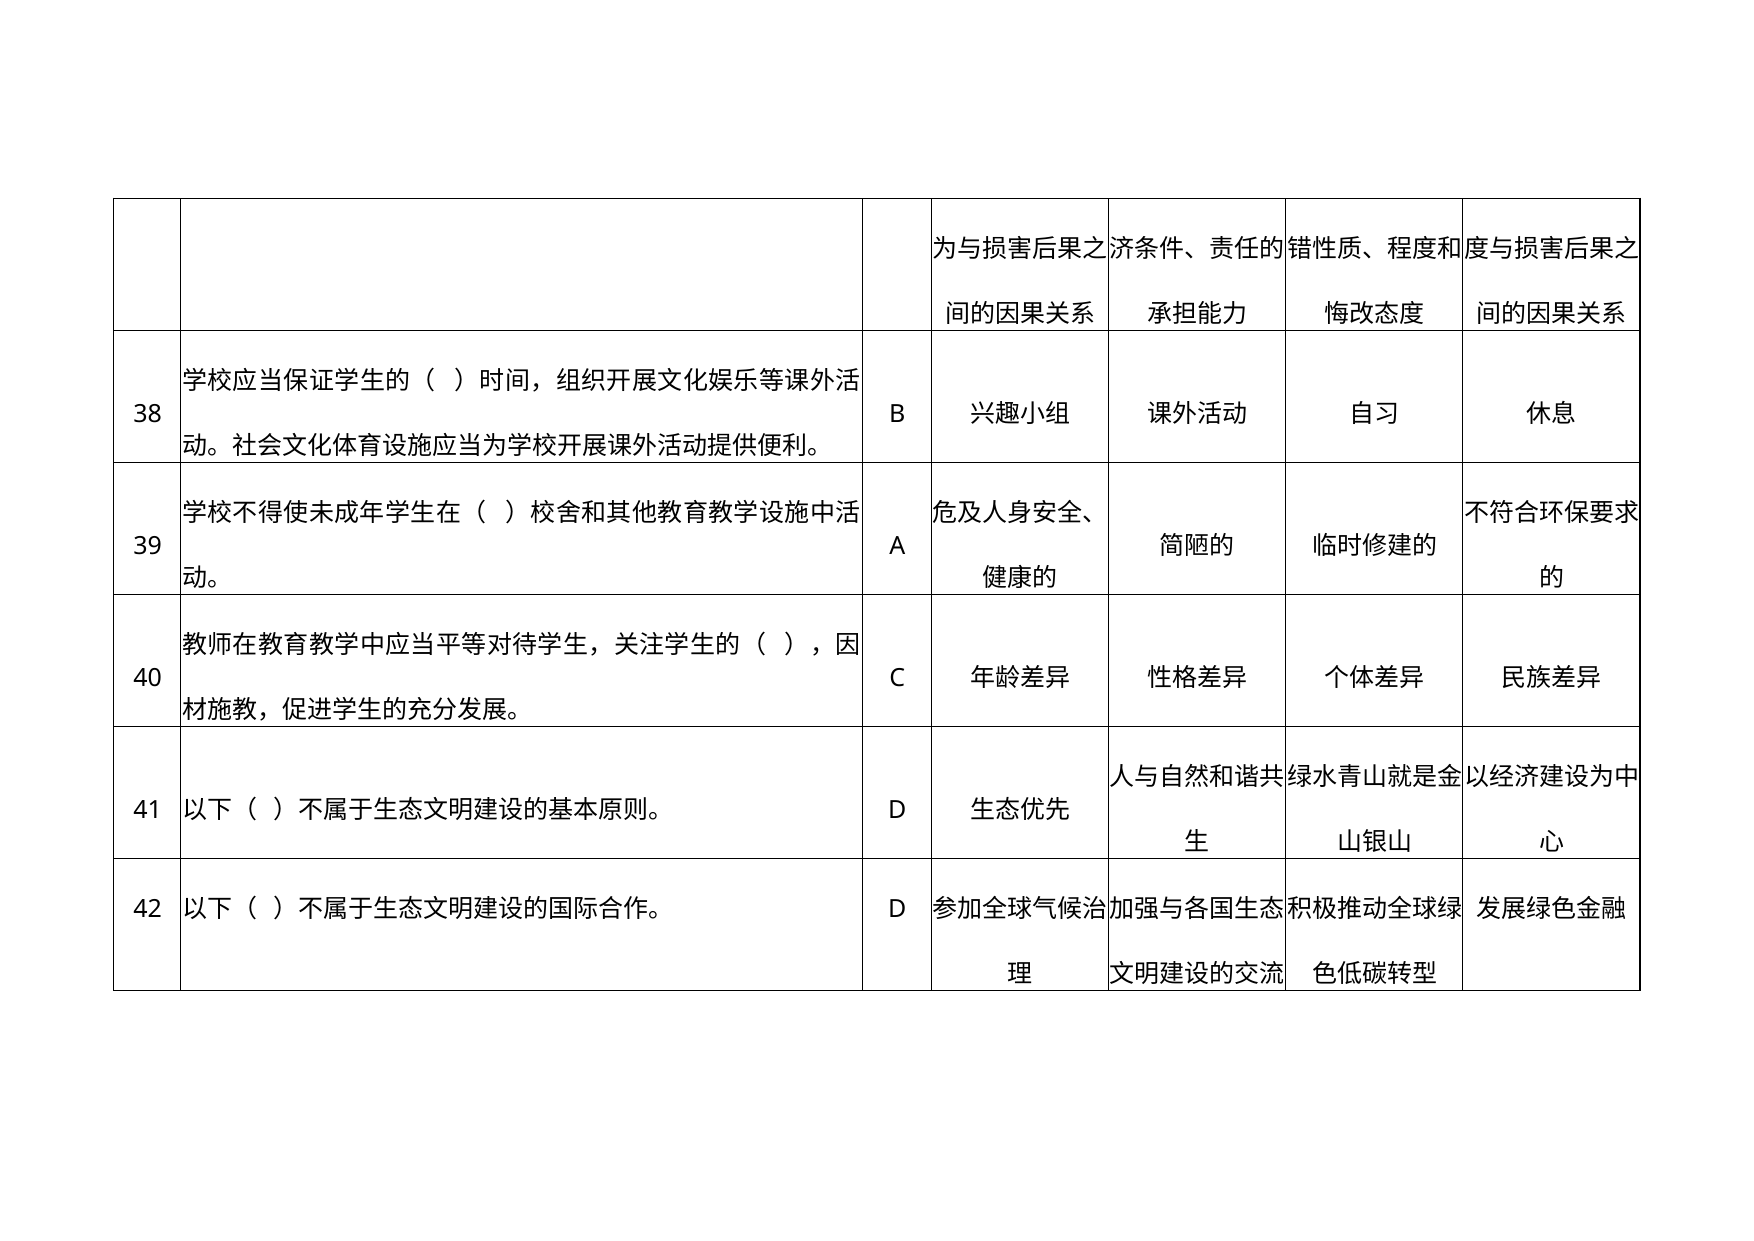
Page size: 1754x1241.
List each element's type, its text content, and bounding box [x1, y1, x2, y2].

table_cell 临时修建的 [1286, 463, 1462, 594]
table_cell 生态优先 [932, 727, 1108, 858]
table_cell D [863, 859, 931, 990]
table_cell 课外活动 [1109, 331, 1285, 462]
table_cell 发展绿色金融 [1463, 859, 1639, 990]
table_cell A [863, 199, 931, 330]
table_cell 学校不得使未成年学生在（ ）校舍和其他教育教学设施中活动。 [181, 463, 862, 594]
table_cell 相关当事人的经济条件、责任的承担能力 [1109, 199, 1285, 330]
table_cell 自习 [1286, 331, 1462, 462]
table_cell 以下（ ）不属于生态文明建设的基本原则。 [181, 727, 862, 858]
table_cell 38 [114, 331, 180, 462]
table_cell 加强与各国生态文明建设的交流合作 [1109, 859, 1285, 990]
table_cell B [863, 331, 931, 462]
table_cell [181, 199, 862, 330]
table_cell C [863, 595, 931, 726]
table_cell 不符合环保要求的 [1463, 463, 1639, 594]
table_cell 以经济建设为中心 [1463, 727, 1639, 858]
table_cell 人与自然和谐共生 [1109, 727, 1285, 858]
table_cell 37 [114, 199, 180, 330]
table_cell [1463, 199, 1639, 330]
table_cell 民族差异 [1463, 595, 1639, 726]
table_cell 学校应当保证学生的（ ）时间，组织开展文化娱乐等课外活动。社会文化体育设施应当为学校开展课外活动提供便利。 [181, 331, 862, 462]
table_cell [932, 199, 1108, 330]
table_cell 41 [114, 727, 180, 858]
table_cell D [863, 727, 931, 858]
table_cell A [863, 463, 931, 594]
table_cell 年龄差异 [932, 595, 1108, 726]
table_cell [181, 859, 862, 990]
table_cell 39 [114, 463, 180, 594]
table_cell 兴趣小组 [932, 331, 1108, 462]
table_cell 参加全球气候治理 [932, 859, 1108, 990]
table_cell 绿水青山就是金山银山 [1286, 727, 1462, 858]
table_cell 40 [114, 595, 180, 726]
table_cell 休息 [1463, 331, 1639, 462]
table_cell 积极推动全球绿色低碳转型 [1286, 859, 1462, 990]
table_cell 性格差异 [1109, 595, 1285, 726]
table_cell 个体差异 [1286, 595, 1462, 726]
table_cell 教师在教育教学中应当平等对待学生，关注学生的（ ），因材施教，促进学生的充分发展。 [181, 595, 862, 726]
table_cell 42 [114, 859, 180, 990]
table_cell 相关当事人的过错性质、程度和悔改态度 [1286, 199, 1462, 330]
table_cell 危及人身安全、健康的 [932, 463, 1108, 594]
table_cell 简陋的 [1109, 463, 1285, 594]
